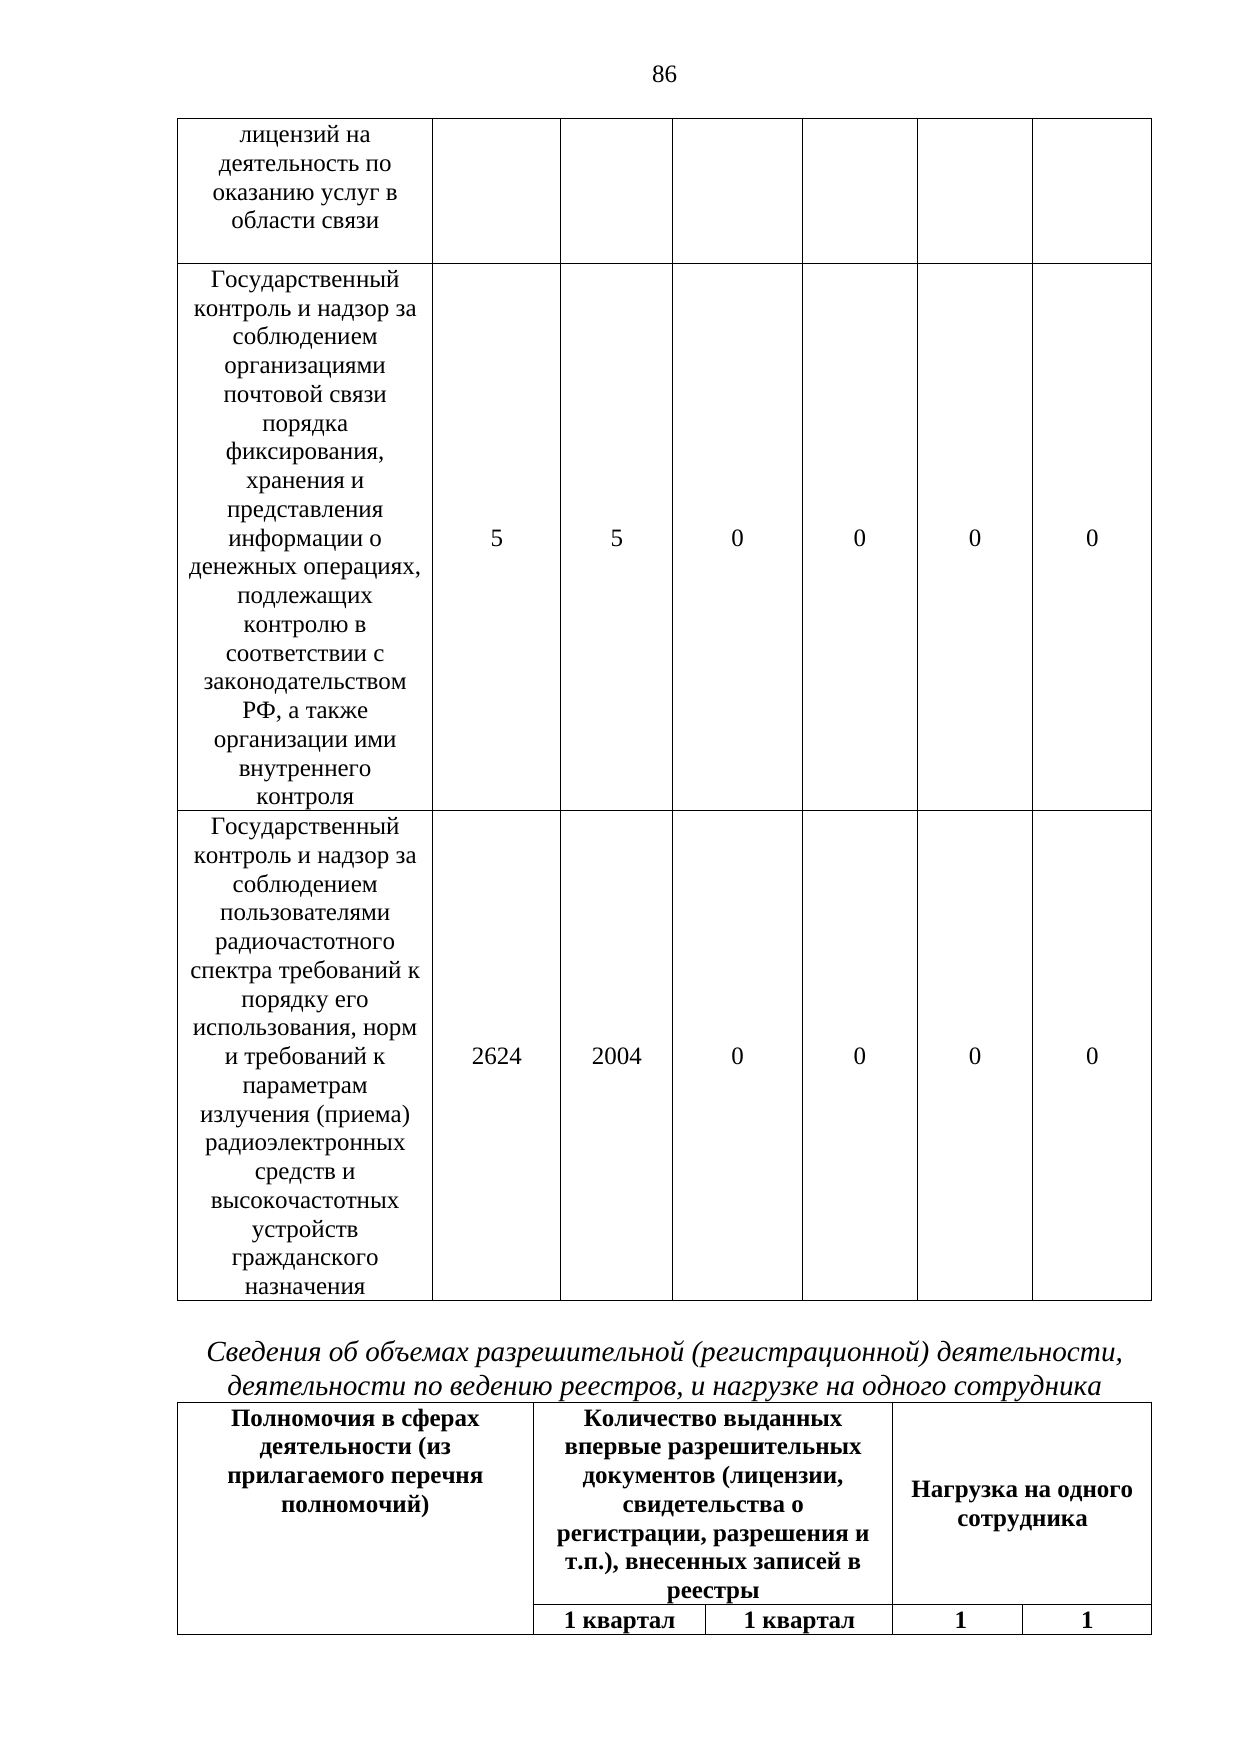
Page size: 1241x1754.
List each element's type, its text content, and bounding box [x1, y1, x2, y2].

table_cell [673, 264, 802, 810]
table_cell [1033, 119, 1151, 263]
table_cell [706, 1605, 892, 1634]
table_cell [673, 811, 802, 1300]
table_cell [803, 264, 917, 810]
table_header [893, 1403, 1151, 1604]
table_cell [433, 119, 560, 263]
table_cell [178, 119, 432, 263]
text Сведения об объемах разрешительной (регистрационной) деятельности, деятельности по ведению реестров, и нагрузке на одного сотрудника [177, 1334, 1152, 1402]
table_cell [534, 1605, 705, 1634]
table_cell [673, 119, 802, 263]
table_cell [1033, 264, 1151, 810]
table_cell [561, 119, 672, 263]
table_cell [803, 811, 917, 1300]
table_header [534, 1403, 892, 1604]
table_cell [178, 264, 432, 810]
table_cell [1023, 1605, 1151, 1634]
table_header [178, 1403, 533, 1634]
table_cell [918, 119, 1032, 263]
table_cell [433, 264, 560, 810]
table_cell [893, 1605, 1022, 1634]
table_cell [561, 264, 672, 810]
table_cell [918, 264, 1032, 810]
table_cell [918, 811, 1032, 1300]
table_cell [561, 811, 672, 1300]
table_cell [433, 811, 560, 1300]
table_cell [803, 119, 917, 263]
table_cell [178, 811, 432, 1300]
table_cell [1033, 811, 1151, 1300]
